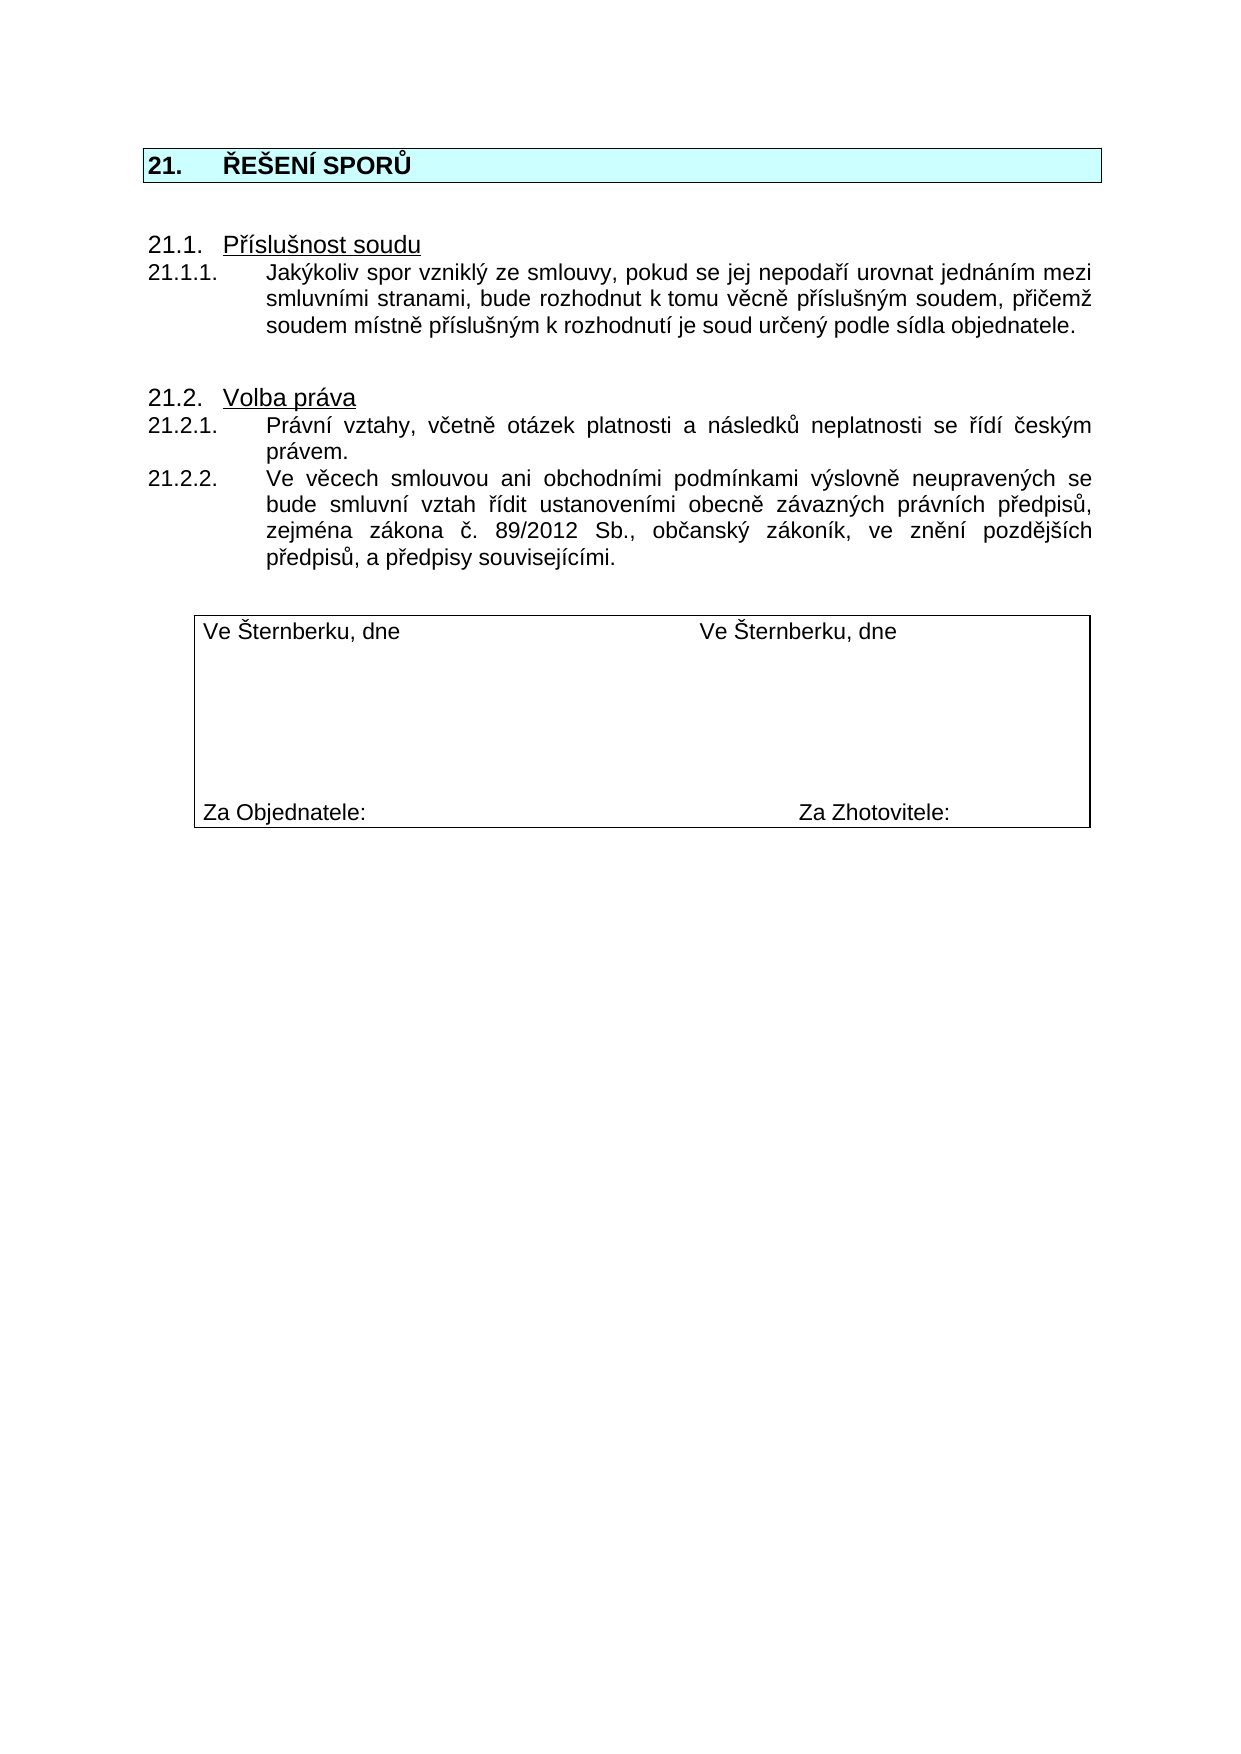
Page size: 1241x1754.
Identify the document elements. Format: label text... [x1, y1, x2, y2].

text Řešení sporů [144, 149, 1101, 182]
list Volba práva [148, 383, 1093, 412]
list Jakýkoliv spor vzniklý ze smlouvy, pokud se jej nepodaří urovnat jednáním mezi smluvními stranami, bude rozhodnut k tomu věcně příslušným soudem, přičemž soudem místně příslušným k rozhodnutí je soud určený podle sídla objednatele. [148, 259, 1093, 338]
list Právní vztahy, včetně otázek platnosti a následků neplatnosti se řídí českým právem. [148, 412, 1093, 465]
text Za Objednatele: Za Zhotovitele: [195, 796, 1089, 827]
list Příslušnost soudu [148, 230, 1093, 259]
text Ve Šternberku, dne Ve Šternberku, dne [195, 616, 1089, 645]
list Ve věcech smlouvou ani obchodními podmínkami výslovně neupravených se bude smluvní vztah řídit ustanoveními obecně závazných právních předpisů, zejména zákona č. 89/2012 Sb., občanský zákoník, ve znění pozdějších předpisů, a předpisy souvisejícími. [148, 465, 1093, 570]
